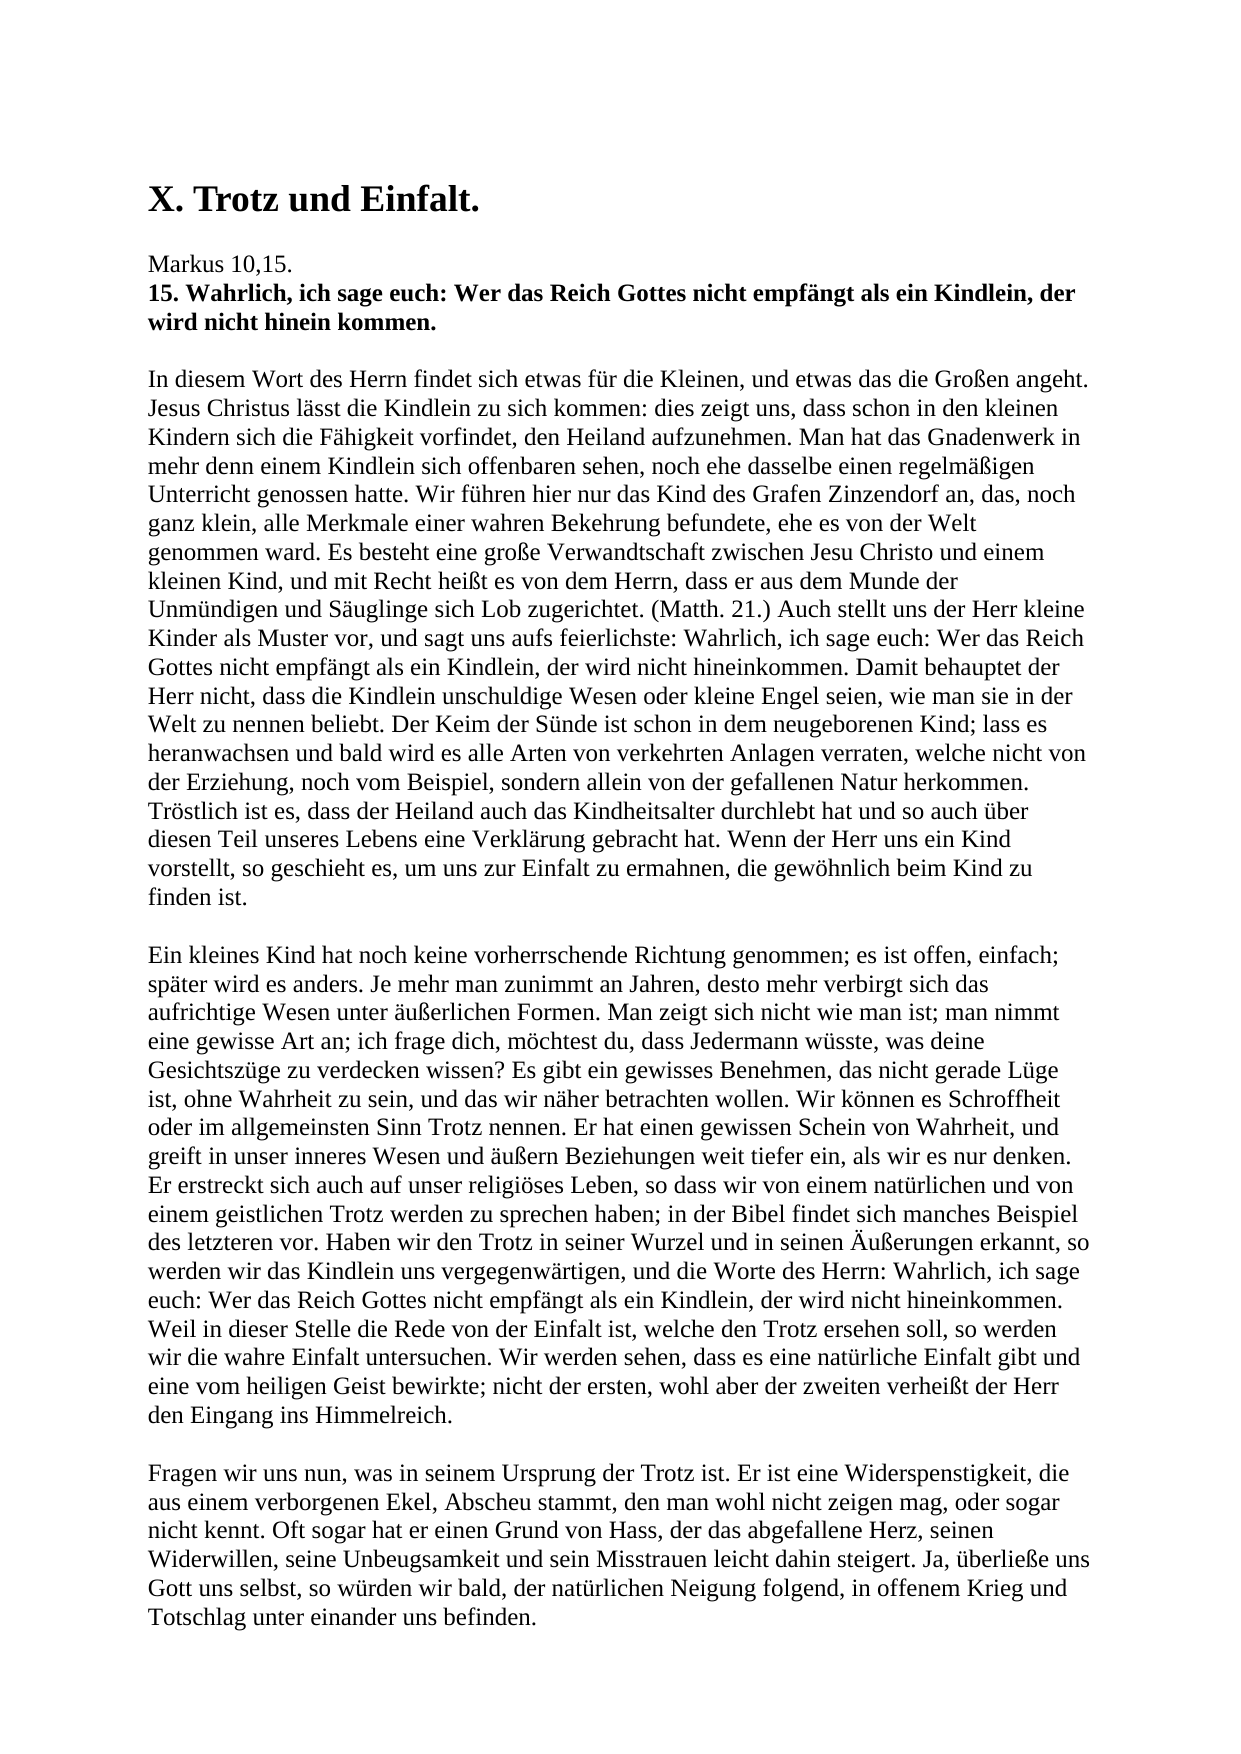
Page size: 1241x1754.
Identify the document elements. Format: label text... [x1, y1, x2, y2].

subtitle X. Trotz und Einfalt. [148, 177, 1093, 220]
text Fragen wir uns nun, was in seinem Ursprung der Trotz ist. Er ist eine Widerspenstigkeit, die aus einem verborgenen Ekel, Abscheu stammt, den man wohl nicht zeigen mag, oder sogar nicht kennt. Oft sogar hat er einen Grund von Hass, der das abgefallene Herz, seinen Widerwillen, seine Unbeugsamkeit und sein Misstrauen leicht dahin steigert. Ja, überließe uns Gott uns selbst, so würden wir bald, der natürlichen Neigung folgend, in offenem Krieg und Totschlag unter einander uns befinden. [148, 1458, 1093, 1630]
text Ein kleines Kind hat noch keine vorherrschende Richtung genommen; es ist offen, einfach; später wird es anders. Je mehr man zunimmt an Jahren, desto mehr verbirgt sich das aufrichtige Wesen unter äußerlichen Formen. Man zeigt sich nicht wie man ist; man nimmt eine gewisse Art an; ich frage dich, möchtest du, dass Jedermann wüsste, was deine Gesichtszüge zu verdecken wissen? Es gibt ein gewisses Benehmen, das nicht gerade Lüge ist, ohne Wahrheit zu sein, und das wir näher betrachten wollen. Wir können es Schroffheit oder im allgemeinsten Sinn Trotz nennen. Er hat einen gewissen Schein von Wahrheit, und greift in unser inneres Wesen und äußern Beziehungen weit tiefer ein, als wir es nur denken. Er erstreckt sich auch auf unser religiöses Leben, so dass wir von einem natürlichen und von einem geistlichen Trotz werden zu sprechen haben; in der Bibel findet sich manches Beispiel des letzteren vor. Haben wir den Trotz in seiner Wurzel und in seinen Äußerungen erkannt, so werden wir das Kindlein uns vergegenwärtigen, und die Worte des Herrn: Wahrlich, ich sage euch: Wer das Reich Gottes nicht empfängt als ein Kindlein, der wird nicht hineinkommen. Weil in dieser Stelle die Rede von der Einfalt ist, welche den Trotz ersehen soll, so werden wir die wahre Einfalt untersuchen. Wir werden sehen, dass es eine natürliche Einfalt gibt und eine vom heiligen Geist bewirkte; nicht der ersten, wohl aber der zweiten verheißt der Herr den Eingang ins Himmelreich. [148, 940, 1093, 1429]
text In diesem Wort des Herrn findet sich etwas für die Kleinen, und etwas das die Großen angeht. Jesus Christus lässt die Kindlein zu sich kommen: dies zeigt uns, dass schon in den kleinen Kindern sich die Fähigkeit vorfindet, den Heiland aufzunehmen. Man hat das Gnadenwerk in mehr denn einem Kindlein sich offenbaren sehen, noch ehe dasselbe einen regelmäßigen Unterricht genossen hatte. Wir führen hier nur das Kind des Grafen Zinzendorf an, das, noch ganz klein, alle Merkmale einer wahren Bekehrung befundete, ehe es von der Welt genommen ward. Es besteht eine große Verwandtschaft zwischen Jesu Christo und einem kleinen Kind, und mit Recht heißt es von dem Herrn, dass er aus dem Munde der Unmündigen und Säuglinge sich Lob zugerichtet. (Matth. 21.) Auch stellt uns der Herr kleine Kinder als Muster vor, und sagt uns aufs feierlichste: Wahrlich, ich sage euch: Wer das Reich Gottes nicht empfängt als ein Kindlein, der wird nicht hineinkommen. Damit behauptet der Herr nicht, dass die Kindlein unschuldige Wesen oder kleine Engel seien, wie man sie in der Welt zu nennen beliebt. Der Keim der Sünde ist schon in dem neugeborenen Kind; lass es heranwachsen und bald wird es alle Arten von verkehrten Anlagen verraten, welche nicht von der Erziehung, noch vom Beispiel, sondern allein von der gefallenen Natur herkommen. Tröstlich ist es, dass der Heiland auch das Kindheitsalter durchlebt hat und so auch über diesen Teil unseres Lebens eine Verklärung gebracht hat. Wenn der Herr uns ein Kind vorstellt, so geschieht es, um uns zur Einfalt zu ermahnen, die gewöhnlich beim Kind zu finden ist. [148, 364, 1093, 911]
text Markus 10,15. 15. Wahrlich, ich sage euch: Wer das Reich Gottes nicht empfängt als ein Kindlein, der wird nicht hinein kommen. [148, 249, 1093, 335]
